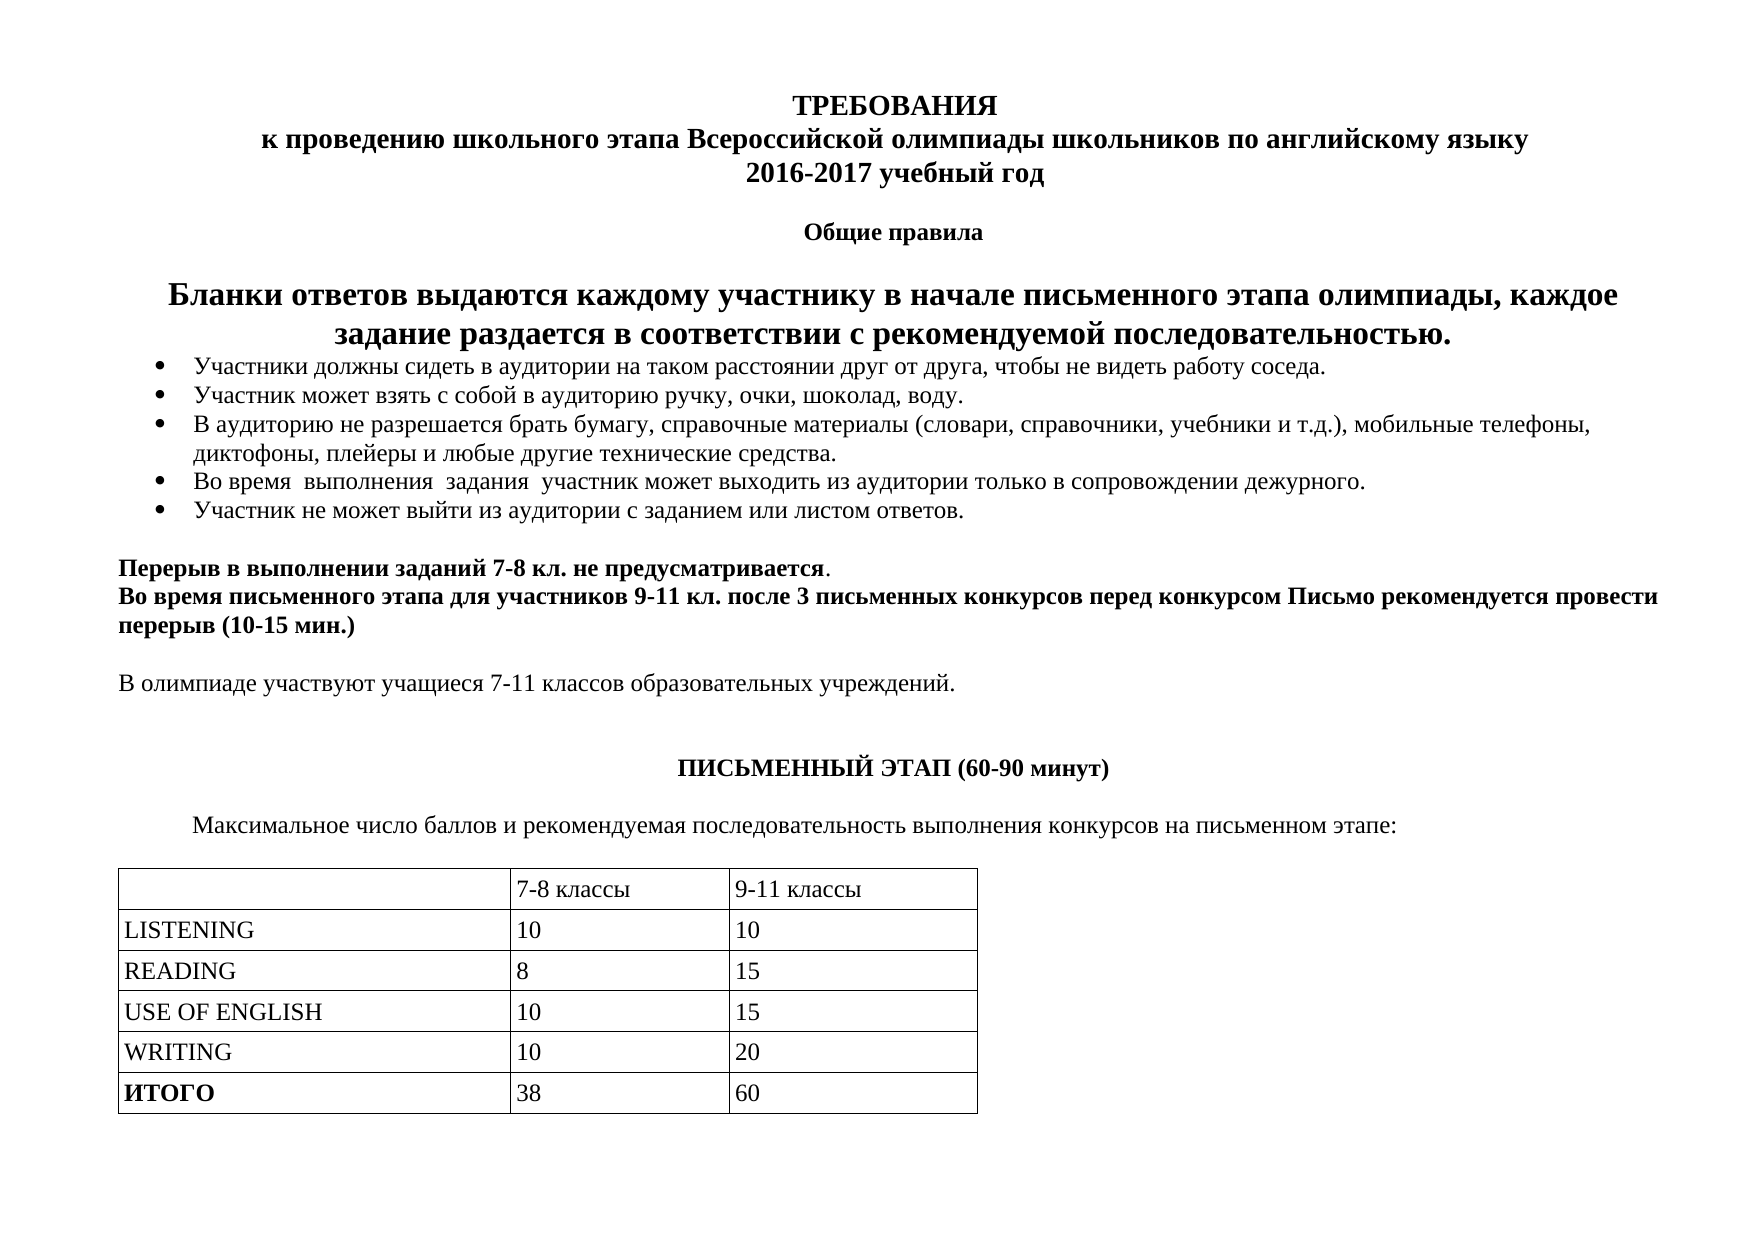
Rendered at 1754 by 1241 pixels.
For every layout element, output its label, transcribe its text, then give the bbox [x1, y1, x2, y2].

text 2016-2017 учебный год [121, 155, 1668, 188]
table_cell 10 [511, 1032, 729, 1072]
table_cell LISTENING [119, 910, 510, 949]
table_cell WRITING [119, 1032, 510, 1072]
text ТРЕБОВАНИЯ [121, 88, 1668, 121]
text Общие правила [118, 217, 1668, 246]
table_cell 38 [511, 1073, 729, 1112]
table_cell 10 [730, 910, 977, 949]
table_cell 60 [730, 1073, 977, 1112]
table_cell 10 [511, 991, 729, 1031]
list Участник не может выйти из аудитории с заданием или листом ответов. [156, 495, 1668, 524]
text Бланки ответов выдаются каждому участнику в начале письменного этапа олимпиады, каждое задание раздается в соответствии с рекомендуемой последовательностью. [118, 275, 1668, 351]
table_cell 15 [730, 951, 977, 990]
table_cell 10 [511, 910, 729, 949]
table_header 7-8 классы [511, 869, 729, 909]
text Во время письменного этапа для участников 9-11 кл. после 3 письменных конкурсов перед конкурсом Письмо рекомендуется провести перерыв (10-15 мин.) [118, 581, 1668, 639]
table_cell 8 [511, 951, 729, 990]
table_cell 15 [730, 991, 977, 1031]
list Участники должны сидеть в аудитории на таком расстоянии друг от друга, чтобы не видеть работу соседа. [156, 351, 1668, 380]
table_cell ИТОГО [119, 1073, 510, 1112]
table_header 9-11 классы [730, 869, 977, 909]
list Во время выполнения задания участник может выходить из аудитории только в сопровождении дежурного. [156, 466, 1668, 495]
list Участник может взять с собой в аудиторию ручку, очки, шоколад, воду. [156, 380, 1668, 409]
list В аудиторию не разрешается брать бумагу, справочные материалы (словари, справочники, учебники и т.д.), мобильные телефоны, диктофоны, плейеры и любые другие технические средства. [156, 409, 1668, 466]
table_cell 20 [730, 1032, 977, 1072]
text ПИСЬМЕННЫЙ ЭТАП (60-90 минут) [118, 753, 1668, 782]
table_cell READING [119, 951, 510, 990]
text Перерыв в выполнении заданий 7-8 кл. не предусматривается. [118, 553, 1668, 581]
text В олимпиаде участвуют учащиеся 7-11 классов образовательных учреждений. [118, 668, 1668, 696]
table_header [119, 869, 510, 909]
text к проведению школьного этапа Всероссийской олимпиады школьников по английскому языку [121, 121, 1668, 155]
text Максимальное число баллов и рекомендуемая последовательность выполнения конкурсов на письменном этапе: [118, 811, 1668, 839]
table_cell USE OF ENGLISH [119, 991, 510, 1031]
